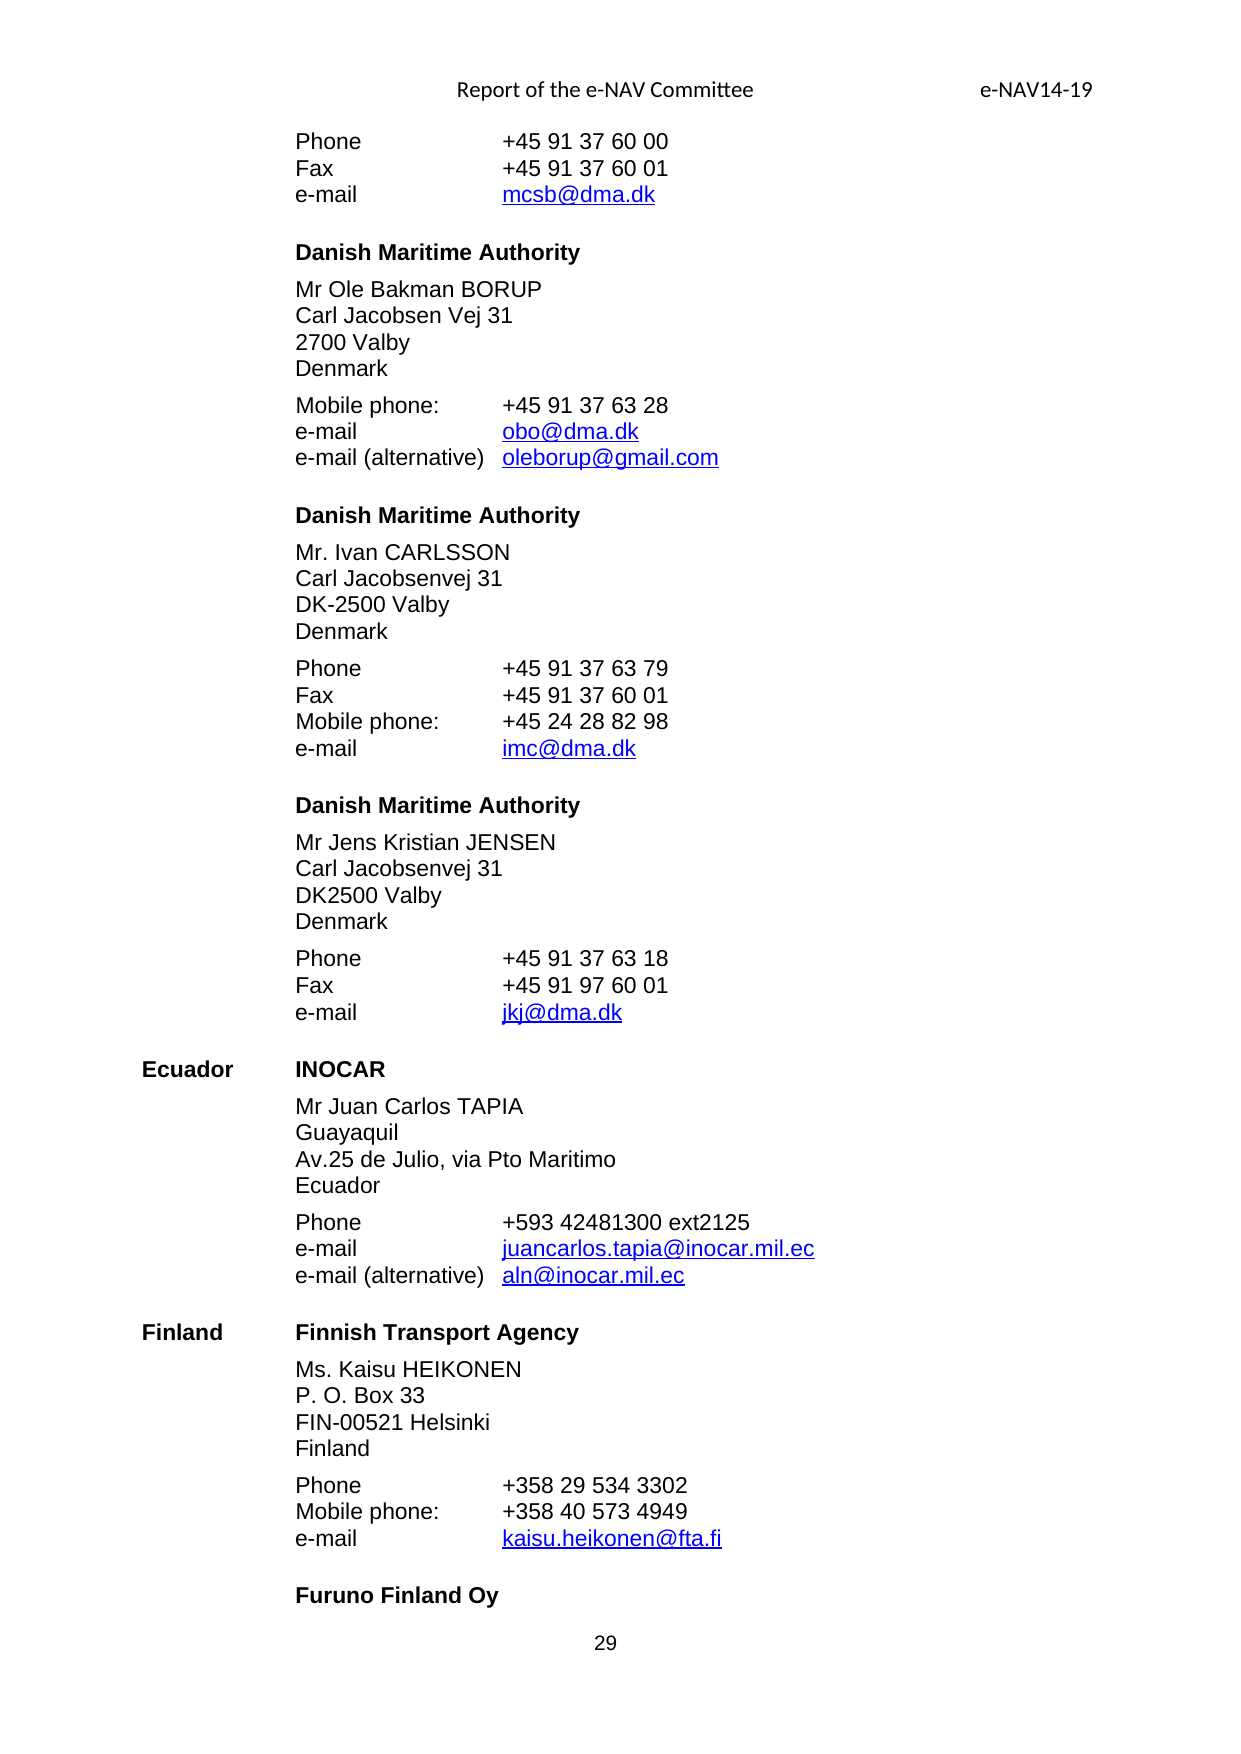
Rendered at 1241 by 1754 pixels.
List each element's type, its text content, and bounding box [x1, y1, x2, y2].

text Denmark [118, 908, 1122, 934]
text Denmark [118, 618, 1122, 644]
text e-mail (alternative) oleborup@gmail.com [118, 444, 1122, 471]
text Furuno Finland Oy [118, 1582, 1122, 1608]
text e-mail jkj@dma.dk [118, 999, 1122, 1025]
text Fax +45 91 97 60 01 [118, 972, 1122, 999]
text Phone +593 42481300 ext2125 [118, 1209, 1122, 1235]
text Phone +45 91 37 63 79 [118, 654, 1122, 681]
text e-mail juancarlos.tapia@inocar.mil.ec [118, 1235, 1122, 1262]
text DK2500 Valby [118, 882, 1122, 908]
text Fax +45 91 37 60 01 [118, 682, 1122, 708]
text Av.25 de Julio, via Pto Maritimo [118, 1146, 1122, 1172]
text e-mail kaisu.heikonen@fta.fi [118, 1524, 1122, 1551]
text Denmark [118, 355, 1122, 381]
text Ecuador INOCAR [118, 1056, 1122, 1083]
text Carl Jacobsenvej 31 [118, 565, 1122, 591]
text Guayaquil [118, 1119, 1122, 1146]
text e-mail obo@dma.dk [118, 418, 1122, 444]
text e-mail (alternative) aln@inocar.mil.ec [118, 1262, 1122, 1288]
text Finland [118, 1435, 1122, 1461]
text Fax +45 91 37 60 01 [118, 155, 1122, 181]
text Mobile phone: +45 91 37 63 28 [118, 392, 1122, 418]
text Carl Jacobsen Vej 31 [118, 302, 1122, 328]
text Mobile phone: +358 40 573 4949 [118, 1498, 1122, 1524]
text Mr Ole Bakman BORUP [118, 276, 1122, 302]
text Mobile phone: +45 24 28 82 98 [118, 708, 1122, 735]
text Mr Juan Carlos TAPIA [118, 1093, 1122, 1119]
text Danish Maritime Authority [118, 502, 1122, 528]
text e-mail mcsb@dma.dk [118, 181, 1122, 208]
text Phone +45 91 37 60 00 [118, 128, 1122, 154]
text e-mail imc@dma.dk [118, 735, 1122, 761]
text 2700 Valby [118, 328, 1122, 355]
text P. O. Box 33 [118, 1382, 1122, 1409]
text Phone +358 29 534 3302 [118, 1472, 1122, 1498]
text Ecuador [118, 1172, 1122, 1198]
text Danish Maritime Authority [118, 792, 1122, 819]
text DK-2500 Valby [118, 591, 1122, 618]
text Finland Finnish Transport Agency [118, 1319, 1122, 1346]
text Mr. Ivan CARLSSON [118, 539, 1122, 565]
text Ms. Kaisu HEIKONEN [118, 1356, 1122, 1382]
text Carl Jacobsenvej 31 [118, 855, 1122, 882]
text Phone +45 91 37 63 18 [118, 945, 1122, 971]
text Mr Jens Kristian JENSEN [118, 829, 1122, 855]
text FIN-00521 Helsinki [118, 1409, 1122, 1435]
text Danish Maritime Authority [118, 239, 1122, 265]
